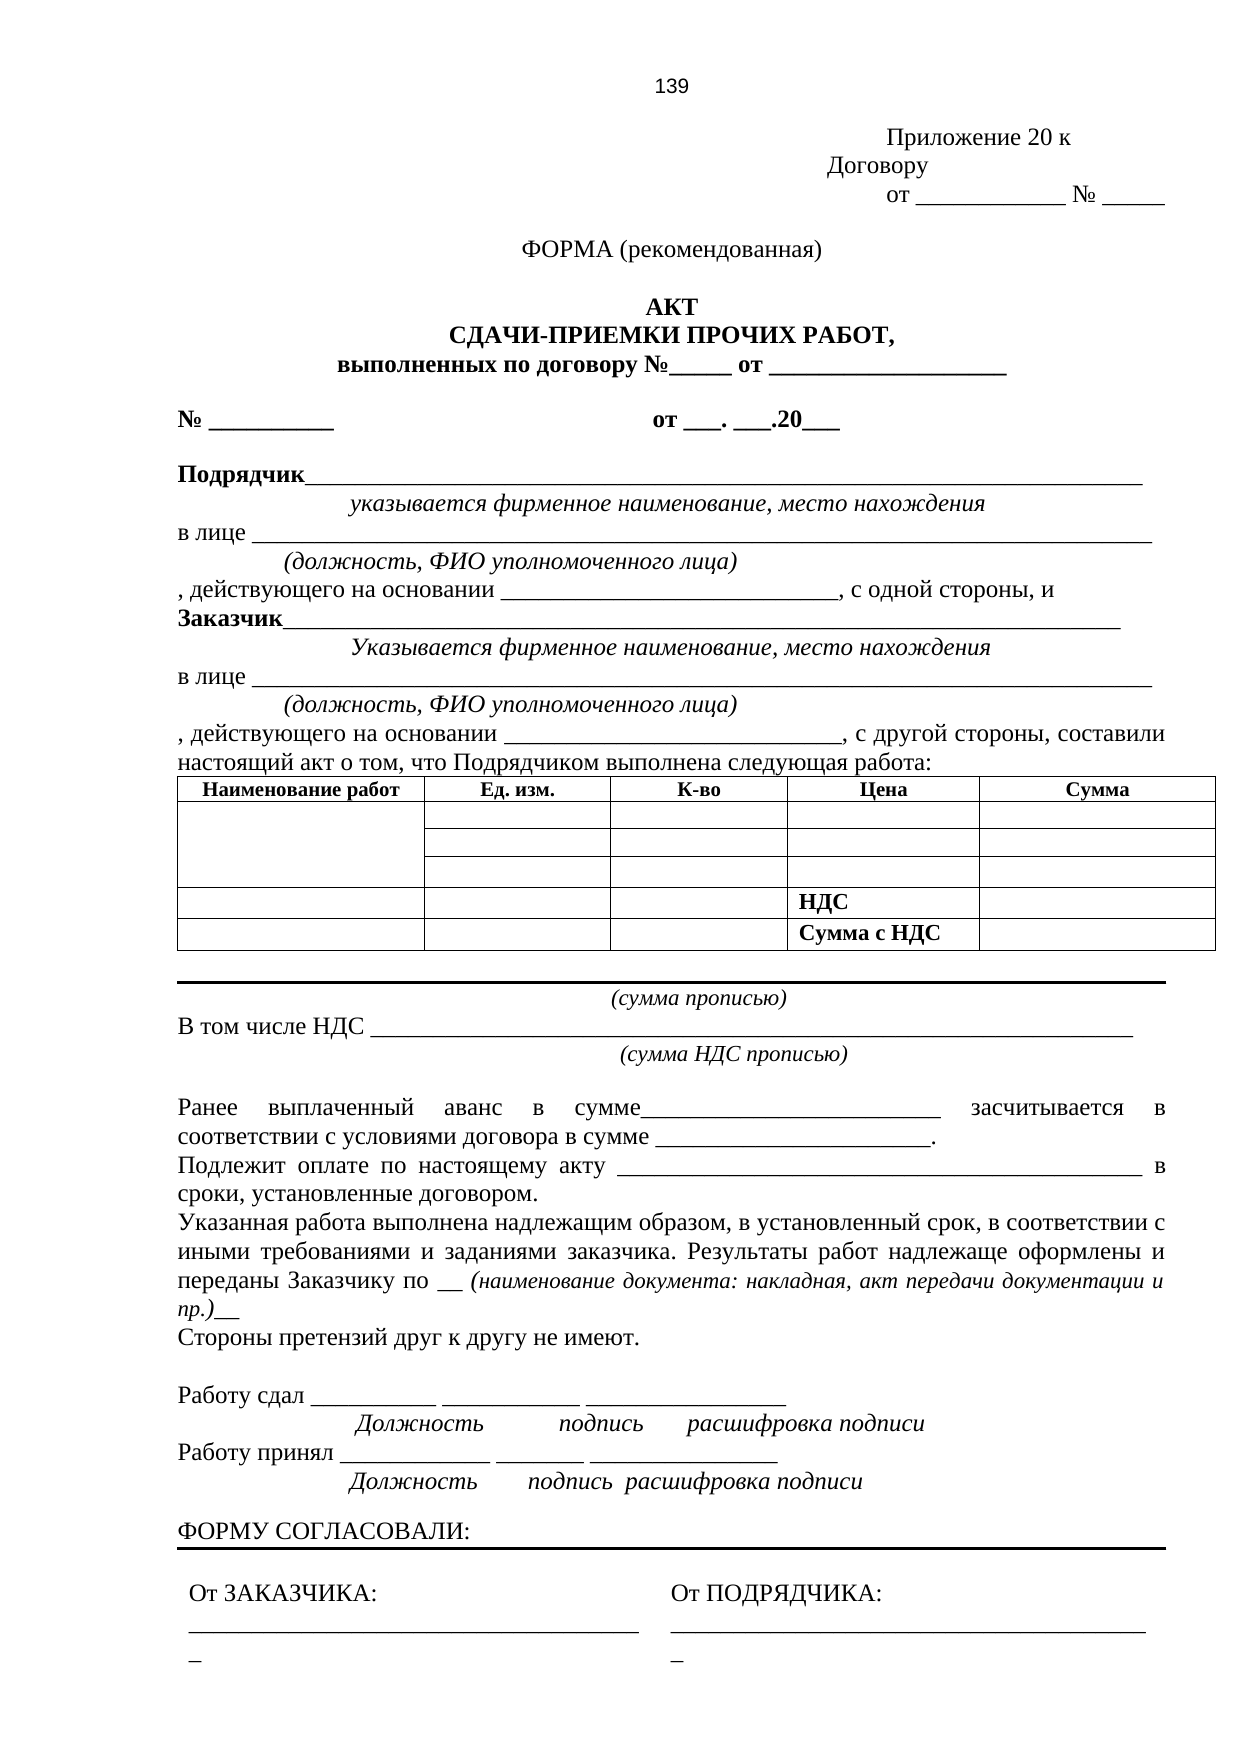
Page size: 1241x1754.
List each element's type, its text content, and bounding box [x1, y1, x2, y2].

text Стороны претензий друг к другу не имеют. [177, 1322, 1166, 1351]
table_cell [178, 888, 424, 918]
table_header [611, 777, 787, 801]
text Подлежит оплате по настоящему акту __________________________________________ в сроки, установленные договором. [177, 1150, 1166, 1207]
text указывается фирменное наименование, место нахождения [177, 488, 1166, 517]
text Заказчик___________________________________________________________________ [177, 603, 1166, 632]
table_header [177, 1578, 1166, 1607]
text в лице ________________________________________________________________________ [177, 517, 1166, 546]
text Подрядчик___________________________________________________________________ [177, 459, 1166, 488]
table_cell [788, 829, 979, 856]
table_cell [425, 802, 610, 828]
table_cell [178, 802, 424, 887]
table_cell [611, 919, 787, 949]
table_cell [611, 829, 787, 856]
text АКТ [177, 292, 1166, 321]
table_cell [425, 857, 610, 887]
text (должность, ФИО уполномоченного лица) [177, 689, 1166, 718]
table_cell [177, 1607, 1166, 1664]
text ФОРМУ СОГЛАСОВАЛИ: [177, 1516, 1166, 1547]
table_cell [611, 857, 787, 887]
text Ранее выплаченный аванс в сумме________________________ засчитывается в соответствии с условиями договора в сумме ______________________. [177, 1092, 1166, 1150]
text № __________ от ___. ___.20___ [177, 404, 1166, 433]
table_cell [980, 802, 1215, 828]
text Указанная работа выполнена надлежащим образом, в установленный срок, в соответствии с иными требованиями и заданиями заказчика. Результаты работ надлежаще оформлены и переданы Заказчику по __ (наименование документа: накладная, акт передачи документации и пр.)__ [177, 1207, 1166, 1322]
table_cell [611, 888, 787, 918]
text Указывается фирменное наименование, место нахождения [177, 632, 1166, 661]
text в лице ________________________________________________________________________ [177, 661, 1166, 689]
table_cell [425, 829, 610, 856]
text СДАЧИ-ПРИЕМКИ ПРОЧИХ РАБОТ, [177, 321, 1166, 349]
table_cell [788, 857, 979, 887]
text (сумма прописью) [177, 984, 1166, 1011]
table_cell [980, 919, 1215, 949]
text , действующего на основании ___________________________, с другой стороны, составили настоящий акт о том, что Подрядчиком выполнена следующая работа: [177, 718, 1166, 776]
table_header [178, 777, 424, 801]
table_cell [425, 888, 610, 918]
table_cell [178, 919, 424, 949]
text (сумма НДС прописью) [177, 1039, 1166, 1066]
text В том числе НДС _____________________________________________________________ [177, 1011, 1166, 1039]
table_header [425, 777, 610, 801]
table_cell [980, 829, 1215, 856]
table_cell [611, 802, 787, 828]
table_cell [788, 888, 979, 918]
text Работу принял ____________ _______ _______________ Должность подпись расшифровка подписи [177, 1437, 1166, 1495]
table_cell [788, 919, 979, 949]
text , действующего на основании ___________________________, с одной стороны, и [177, 574, 1166, 603]
text Приложение 20 к Договору [827, 122, 1166, 179]
text ФОРМА (рекомендованная) [177, 234, 1166, 263]
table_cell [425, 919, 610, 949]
text от ____________ № _____ [827, 179, 1166, 208]
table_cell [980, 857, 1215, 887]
text Работу сдал __________ ___________ ________________ Должность подпись расшифровка подписи [177, 1380, 1166, 1437]
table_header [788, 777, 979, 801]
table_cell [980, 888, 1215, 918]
text выполненных по договору №_____ от ___________________ [177, 349, 1166, 378]
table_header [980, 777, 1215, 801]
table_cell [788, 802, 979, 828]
text (должность, ФИО уполномоченного лица) [177, 546, 1166, 574]
